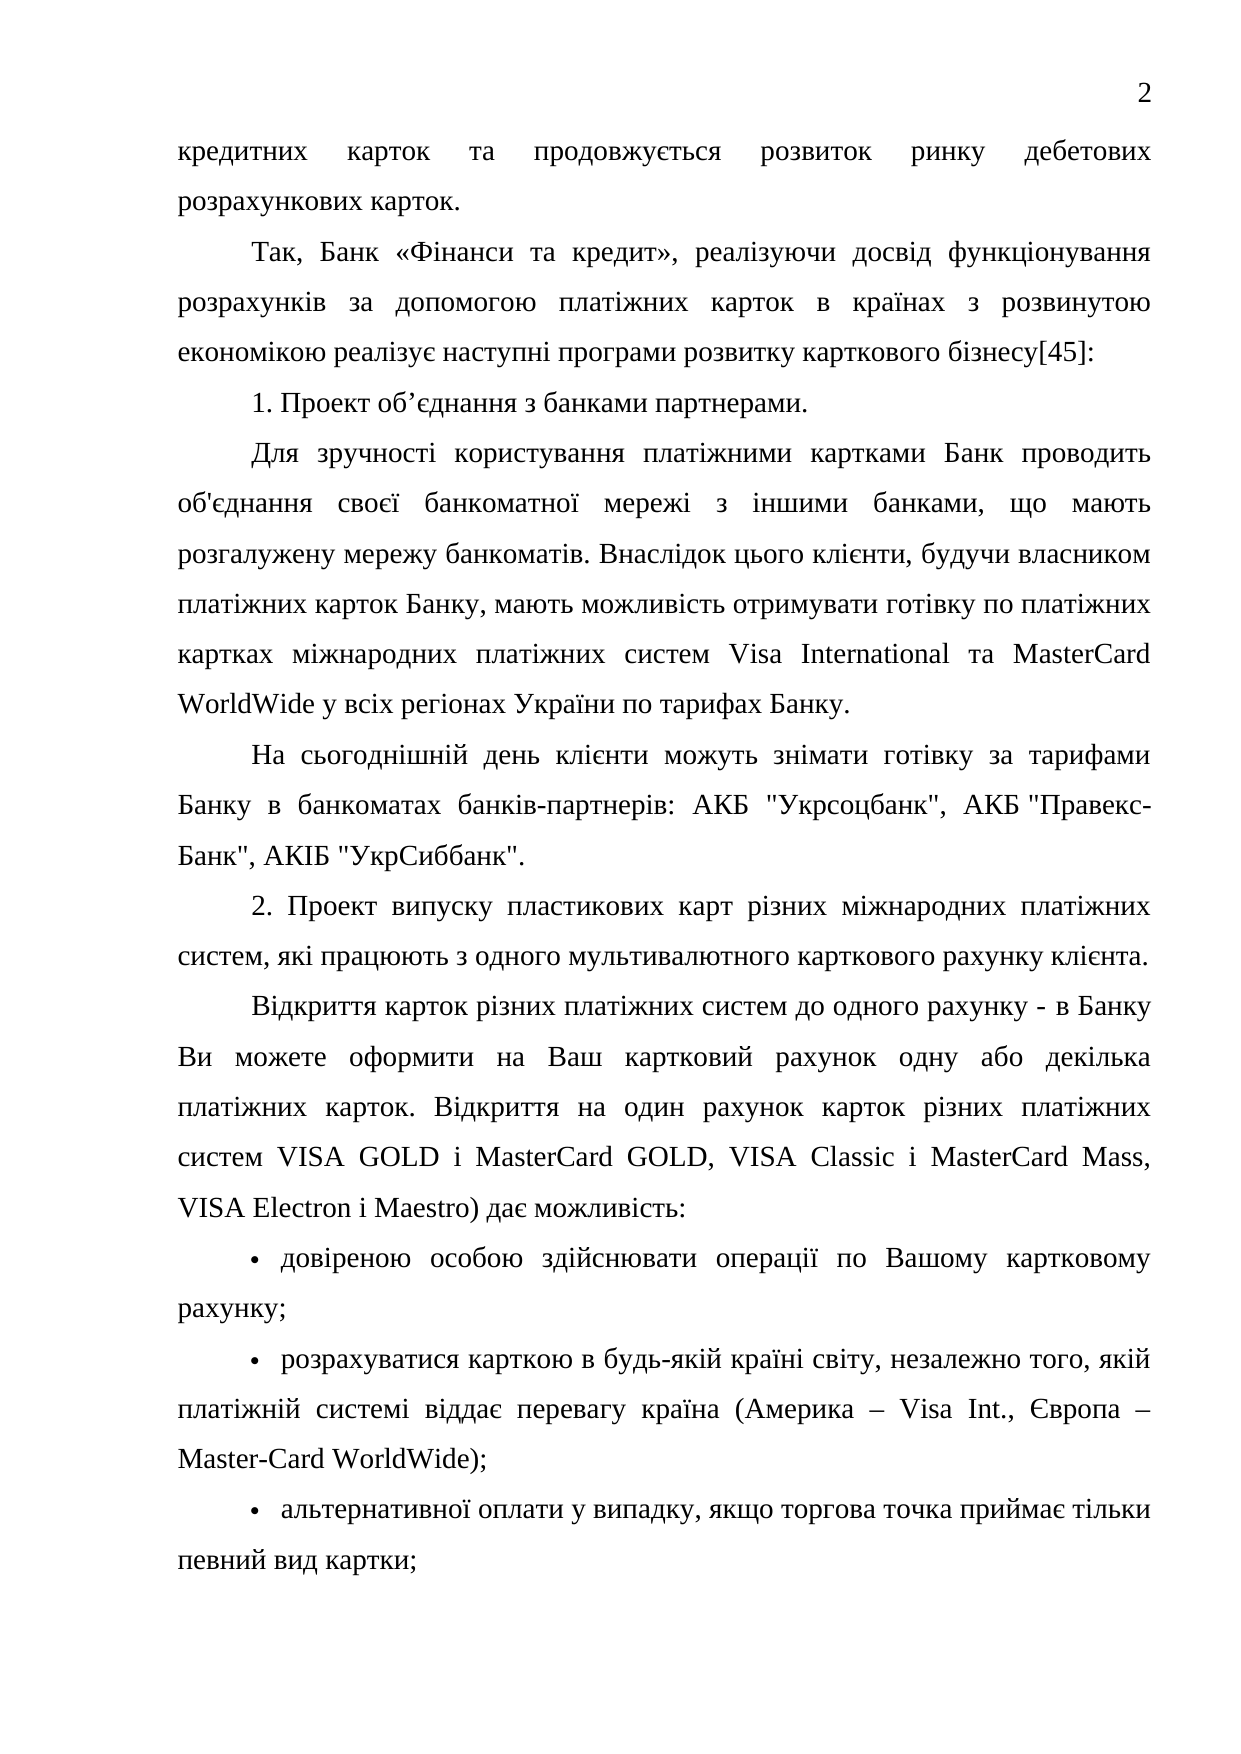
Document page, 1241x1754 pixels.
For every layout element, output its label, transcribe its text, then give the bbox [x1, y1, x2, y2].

list довіреною особою здійснювати операції по Вашому картковому рахунку; [177, 1240, 1152, 1324]
list розрахуватися карткою в будь-якій країні світу, незалежно того, якій платіжній системі віддає перевагу країна (Америка – Visa Int., Європа – Master-Card WorldWide); [177, 1341, 1152, 1475]
text Так, Банк «Фінанси та кредит», реалізуючи досвід функціонування розрахунків за допомогою платіжних карток в країнах з розвинутою економікою реалізує наступні програми розвитку карткового бізнесу[45]: [177, 234, 1152, 368]
text На сьогоднішній день клієнти можуть знімати готівку за тарифами Банку в банкоматах банків-партнерів: АКБ "Укрсоцбанк", АКБ "Правекс-Банк", АКІБ "УкрСиббанк". [177, 737, 1152, 871]
text 2. Проект випуску пластикових карт різних міжнародних платіжних систем, які працюють з одного мультивалютного карткового рахунку клієнта. [177, 888, 1152, 972]
text Відкриття карток різних платіжних систем до одного рахунку - в Банку Ви можете оформити на Ваш картковий рахунок одну або декілька платіжних карток. Відкриття на один рахунок карток різних платіжних систем VISA GOLD і MasterCard GOLD, VISA Classic і MasterCard Mass, VISA Electron і Maestro) дає можливість: [177, 988, 1152, 1223]
list альтернативної оплати у випадку, якщо торгова точка приймає тільки певний вид картки; [177, 1492, 1152, 1576]
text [177, 133, 1152, 217]
text Для зручності користування платіжними картками Банк проводить об'єднання своєї банкоматної мережі з іншими банками, що мають розгалужену мережу банкоматів. Внаслідок цього клієнти, будучи власником платіжних карток Банку, мають можливість отримувати готівку по платіжних картках міжнародних платіжних систем Visa International та MasterCard WorldWide у всіх регіонах України по тарифах Банку. [177, 435, 1152, 720]
text 1. Проект об’єднання з банками партнерами. [177, 385, 1152, 418]
